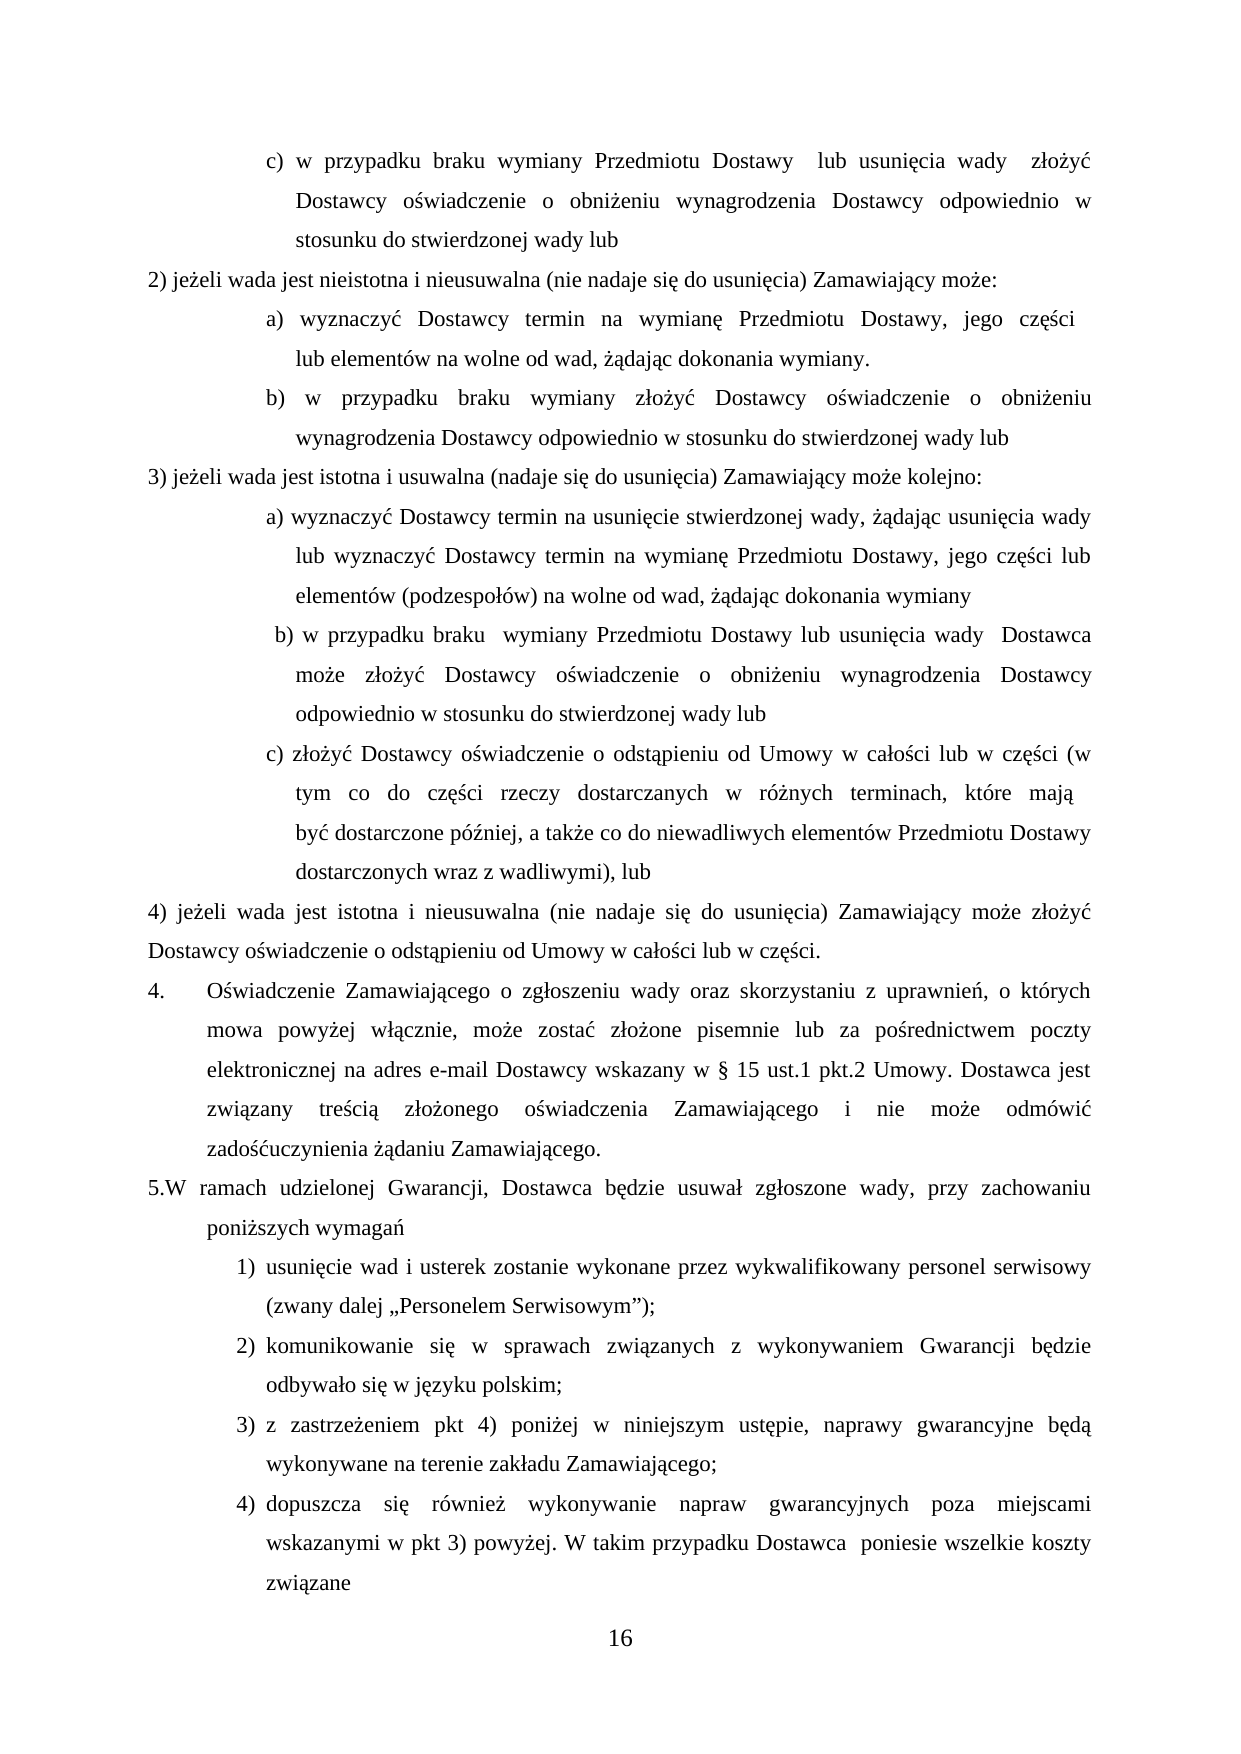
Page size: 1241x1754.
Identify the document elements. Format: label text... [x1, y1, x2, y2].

text a) wyznaczyć Dostawcy termin na wymianę Przedmiotu Dostawy, jego części lub elementów na wolne od wad, żądając dokonania wymiany. [266, 306, 1093, 371]
text 1) usunięcie wad i usterek zostanie wykonane przez wykwalifikowany personel serwisowy (zwany dalej „Personelem Serwisowym”); [236, 1253, 1093, 1319]
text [236, 1490, 1093, 1595]
text 2) komunikowanie się w sprawach związanych z wykonywaniem Gwarancji będzie odbywało się w języku polskim; [236, 1332, 1093, 1398]
text c) złożyć Dostawcy oświadczenie o odstąpieniu od Umowy w całości lub w części (w tym co do części rzeczy dostarczanych w różnych terminach, które mają być dostarczone później, a także co do niewadliwych elementów Przedmiotu Dostawy dostarczonych wraz z wadliwymi), lub [266, 740, 1093, 884]
text b) w przypadku braku wymiany złożyć Dostawcy oświadczenie o obniżeniu wynagrodzenia Dostawcy odpowiednio w stosunku do stwierdzonej wady lub [266, 384, 1093, 450]
text 2) jeżeli wada jest nieistotna i nieusuwalna (nie nadaje się do usunięcia) Zamawiający może: [148, 266, 1093, 292]
text a) wyznaczyć Dostawcy termin na usunięcie stwierdzonej wady, żądając usunięcia wady lub wyznaczyć Dostawcy termin na wymianę Przedmiotu Dostawy, jego części lub elementów (podzespołów) na wolne od wad, żądając dokonania wymiany [266, 503, 1093, 608]
text 4) jeżeli wada jest istotna i nieusuwalna (nie nadaje się do usunięcia) Zamawiający może złożyć Dostawcy oświadczenie o odstąpieniu od Umowy w całości lub w części. [148, 898, 1093, 963]
text b) w przypadku braku wymiany Przedmiotu Dostawy lub usunięcia wady Dostawca może złożyć Dostawcy oświadczenie o obniżeniu wynagrodzenia Dostawcy odpowiednio w stosunku do stwierdzonej wady lub [266, 621, 1093, 727]
text 3) z zastrzeżeniem pkt 4) poniżej w niniejszym ustępie, naprawy gwarancyjne będą wykonywane na terenie zakładu Zamawiającego; [236, 1411, 1093, 1477]
text 5.W ramach udzielonej Gwarancji, Dostawca będzie usuwał zgłoszone wady, przy zachowaniu poniższych wymagań [148, 1174, 1093, 1240]
text 4. Oświadczenie Zamawiającego o zgłoszeniu wady oraz skorzystaniu z uprawnień, o których mowa powyżej włącznie, może zostać złożone pisemnie lub za pośrednictwem poczty elektronicznej na adres e-mail Dostawcy wskazany w § 15 ust.1 pkt.2 Umowy. Dostawca jest związany treścią złożonego oświadczenia Zamawiającego i nie może odmówić zadośćuczynienia żądaniu Zamawiającego. [148, 977, 1093, 1161]
text 3) jeżeli wada jest istotna i usuwalna (nadaje się do usunięcia) Zamawiający może kolejno: [148, 463, 1093, 490]
list c) w przypadku braku wymiany Przedmiotu Dostawy lub usunięcia wady złożyć Dostawcy oświadczenie o obniżeniu wynagrodzenia Dostawcy odpowiednio w stosunku do stwierdzonej wady lub [266, 148, 1093, 253]
